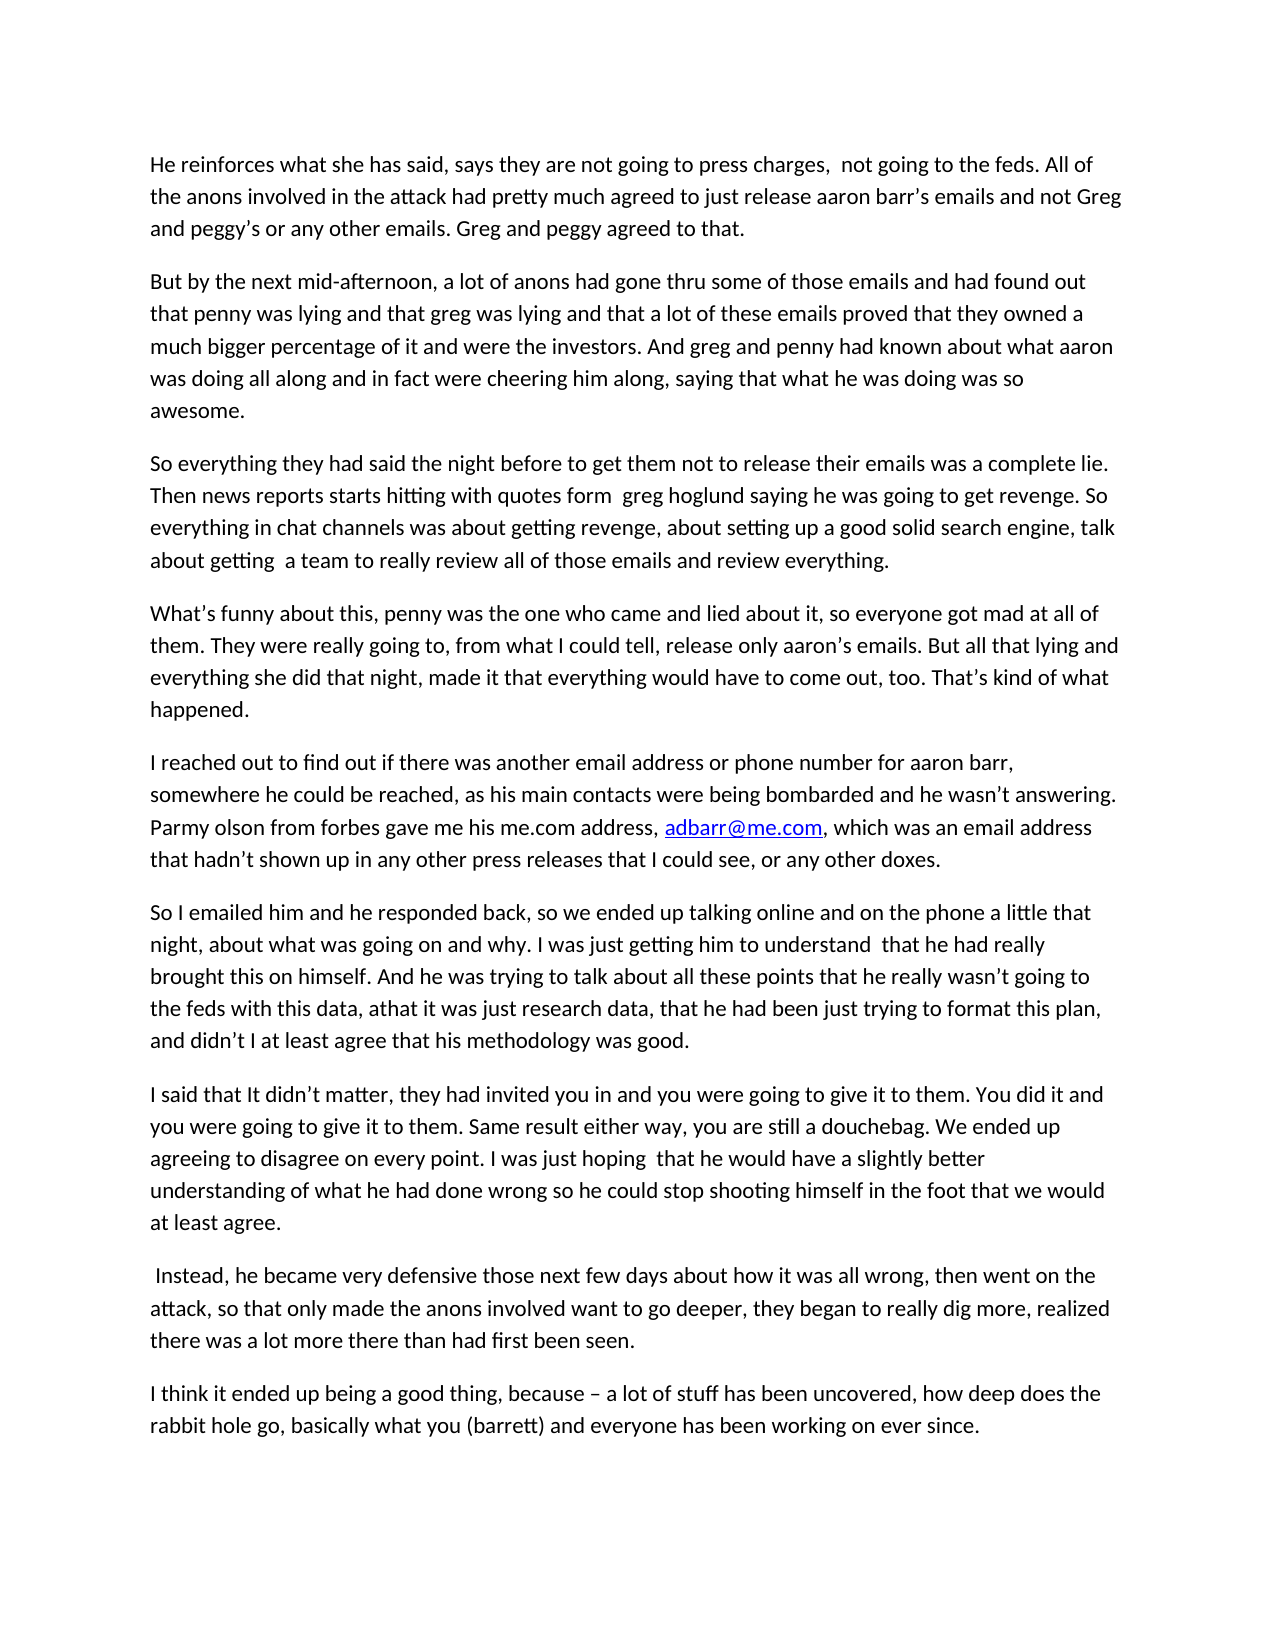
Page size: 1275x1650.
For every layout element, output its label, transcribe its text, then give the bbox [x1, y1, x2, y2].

text But by the next mid-afternoon, a lot of anons had gone thru some of those emails and had found out that penny was lying and that greg was lying and that a lot of these emails proved that they owned a much bigger percentage of it and were the investors. And greg and penny had known about what aaron was doing all along and in fact were cheering him along, saying that what he was doing was so awesome. [150, 267, 1125, 424]
text He reinforces what she has said, says they are not going to press charges, not going to the feds. All of the anons involved in the attack had pretty much agreed to just release aaron barr’s emails and not Greg and peggy’s or any other emails. Greg and peggy agreed to that. [150, 150, 1125, 242]
text I said that It didn’t matter, they had invited you in and you were going to give it to them. You did it and you were going to give it to them. Same result either way, you are still a douchebag. We ended up agreeing to disagree on every point. I was just hoping that he would have a slightly better understanding of what he had done wrong so he could stop shooting himself in the foot that we would at least agree. [150, 1080, 1125, 1236]
text I reached out to find out if there was another email address or phone number for aaron barr, somewhere he could be reached, as his main contacts were being bombarded and he wasn’t answering. Parmy olson from forbes gave me his me.com address, adbarr@me.com, which was an email address that hadn’t shown up in any other press releases that I could see, or any other doxes. [150, 748, 1125, 873]
text So everything they had said the night before to get them not to release their emails was a complete lie. Then news reports starts hitting with quotes form greg hoglund saying he was going to get revenge. So everything in chat channels was about getting revenge, about setting up a good solid search engine, talk about getting a team to really review all of those emails and review everything. [150, 449, 1125, 574]
text Instead, he became very defensive those next few days about how it was all wrong, then went on the attack, so that only made the anons involved want to go deeper, they began to really dig more, realized there was a lot more there than had first been seen. [150, 1261, 1125, 1354]
text I think it ended up being a good thing, because – a lot of stuff has been uncovered, how deep does the rabbit hole go, basically what you (barrett) and everyone has been working on ever since. [150, 1379, 1125, 1439]
text What’s funny about this, penny was the one who came and lied about it, so everyone got mad at all of them. They were really going to, from what I could tell, release only aaron’s emails. But all that lying and everything she did that night, made it that everything would have to come out, too. That’s kind of what happened. [150, 599, 1125, 723]
text So I emailed him and he responded back, so we ended up talking online and on the phone a little that night, about what was going on and why. I was just getting him to understand that he had really brought this on himself. And he was trying to talk about all these points that he really wasn’t going to the feds with this data, athat it was just research data, that he had been just trying to format this plan, and didn’t I at least agree that his methodology was good. [150, 898, 1125, 1055]
